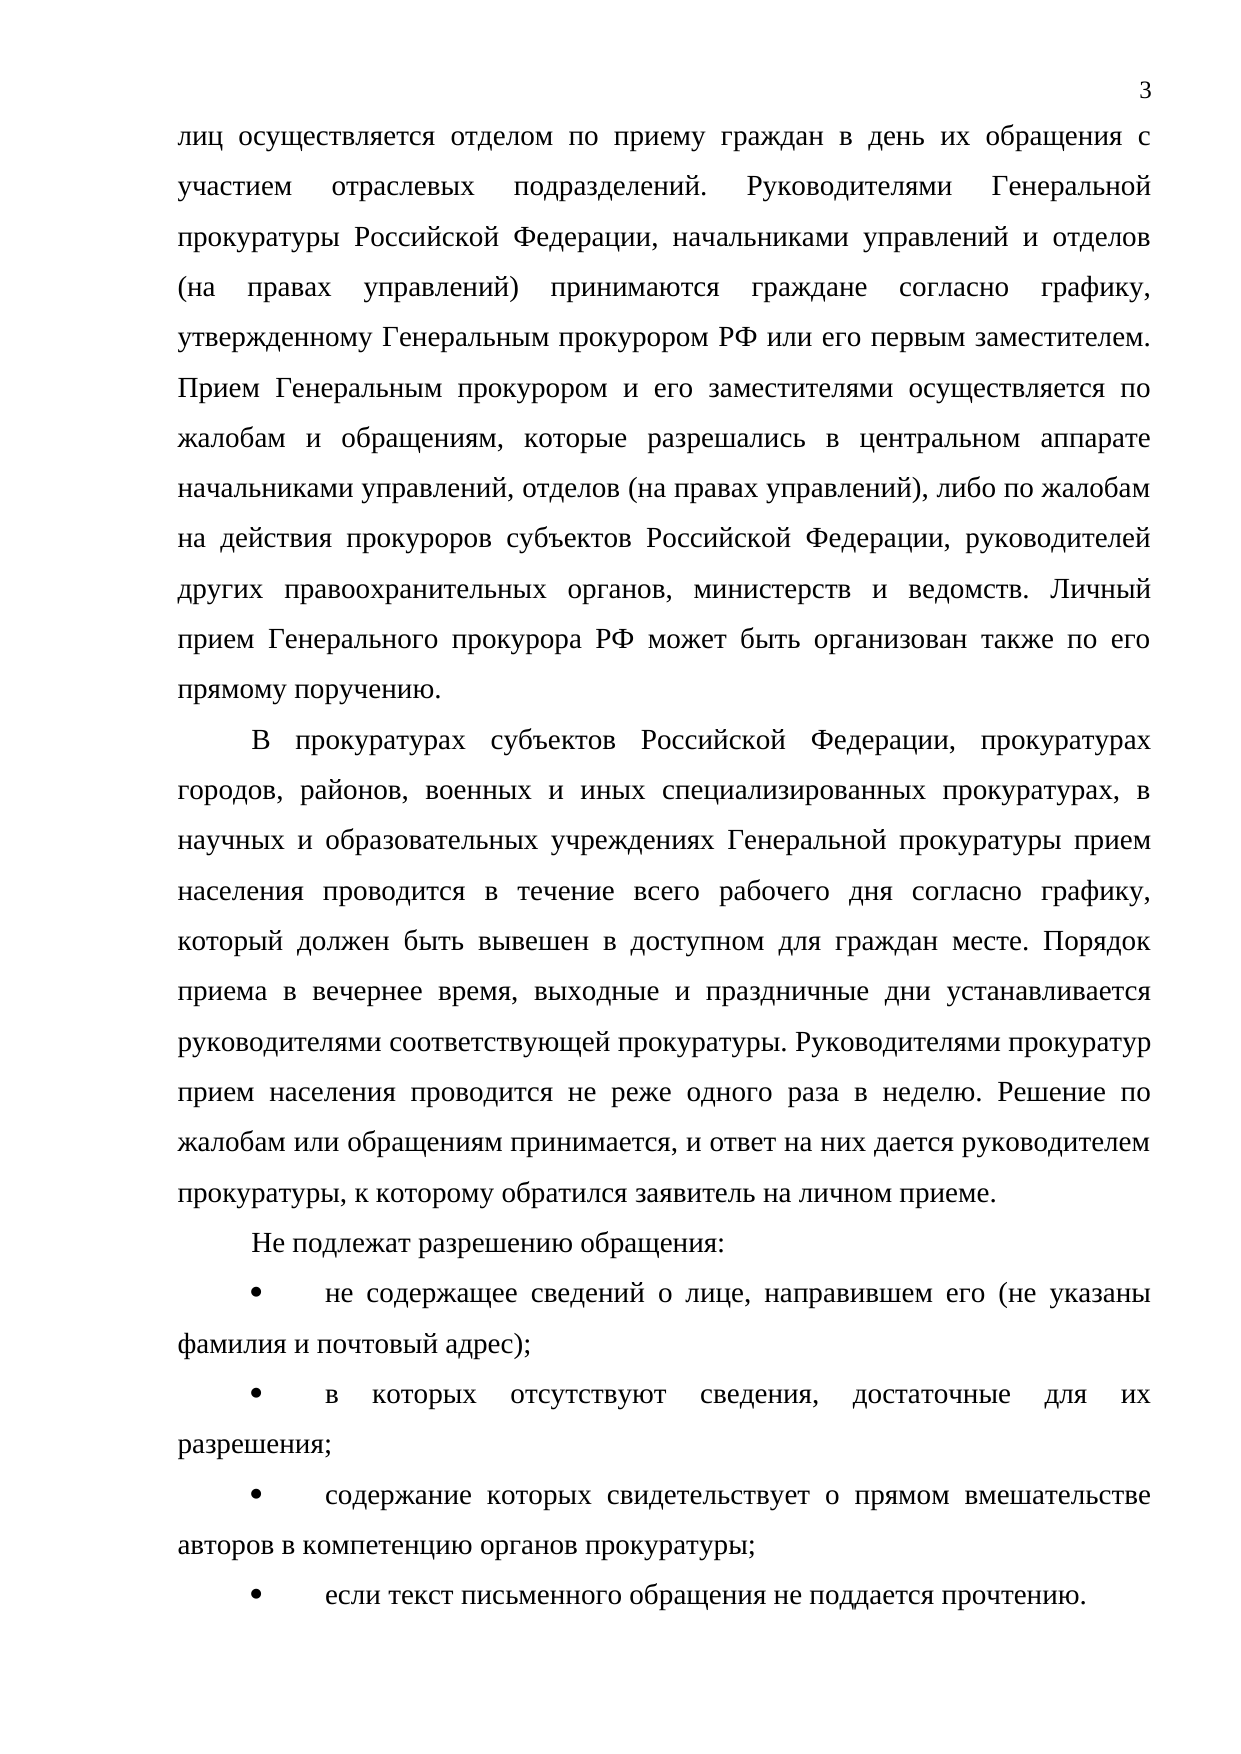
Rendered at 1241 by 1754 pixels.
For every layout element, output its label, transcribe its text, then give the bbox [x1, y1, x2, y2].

list не содержащее сведений о лице, направившем его (не указаны фамилия и почтовый адрес); [177, 1275, 1152, 1359]
list в которых отсутствуют сведения, достаточные для их разрешения; [177, 1376, 1152, 1460]
list если текст письменного обращения не поддается прочтению. [177, 1577, 1152, 1611]
text В прокуратурах субъектов Российской Федерации, прокуратурах городов, районов, военных и иных специализированных прокуратурах, в научных и образовательных учреждениях Генеральной прокуратуры прием населения проводится в течение всего рабочего дня согласно графику, который должен быть вывешен в доступном для граждан месте. Порядок приема в вечернее время, выходные и праздничные дни устанавливается руководителями соответствующей прокуратуры. Руководителями прокуратур прием населения проводится не реже одного раза в неделю. Решение по жалобам или обращениям принимается, и ответ на них дается руководителем прокуратуры, к которому обратился заявитель на личном приеме. [177, 722, 1152, 1208]
text Не подлежат разрешению обращения: [177, 1225, 1152, 1258]
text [177, 118, 1152, 705]
list содержание которых свидетельствует о прямом вмешательстве авторов в компетенцию органов прокуратуры; [177, 1477, 1152, 1561]
